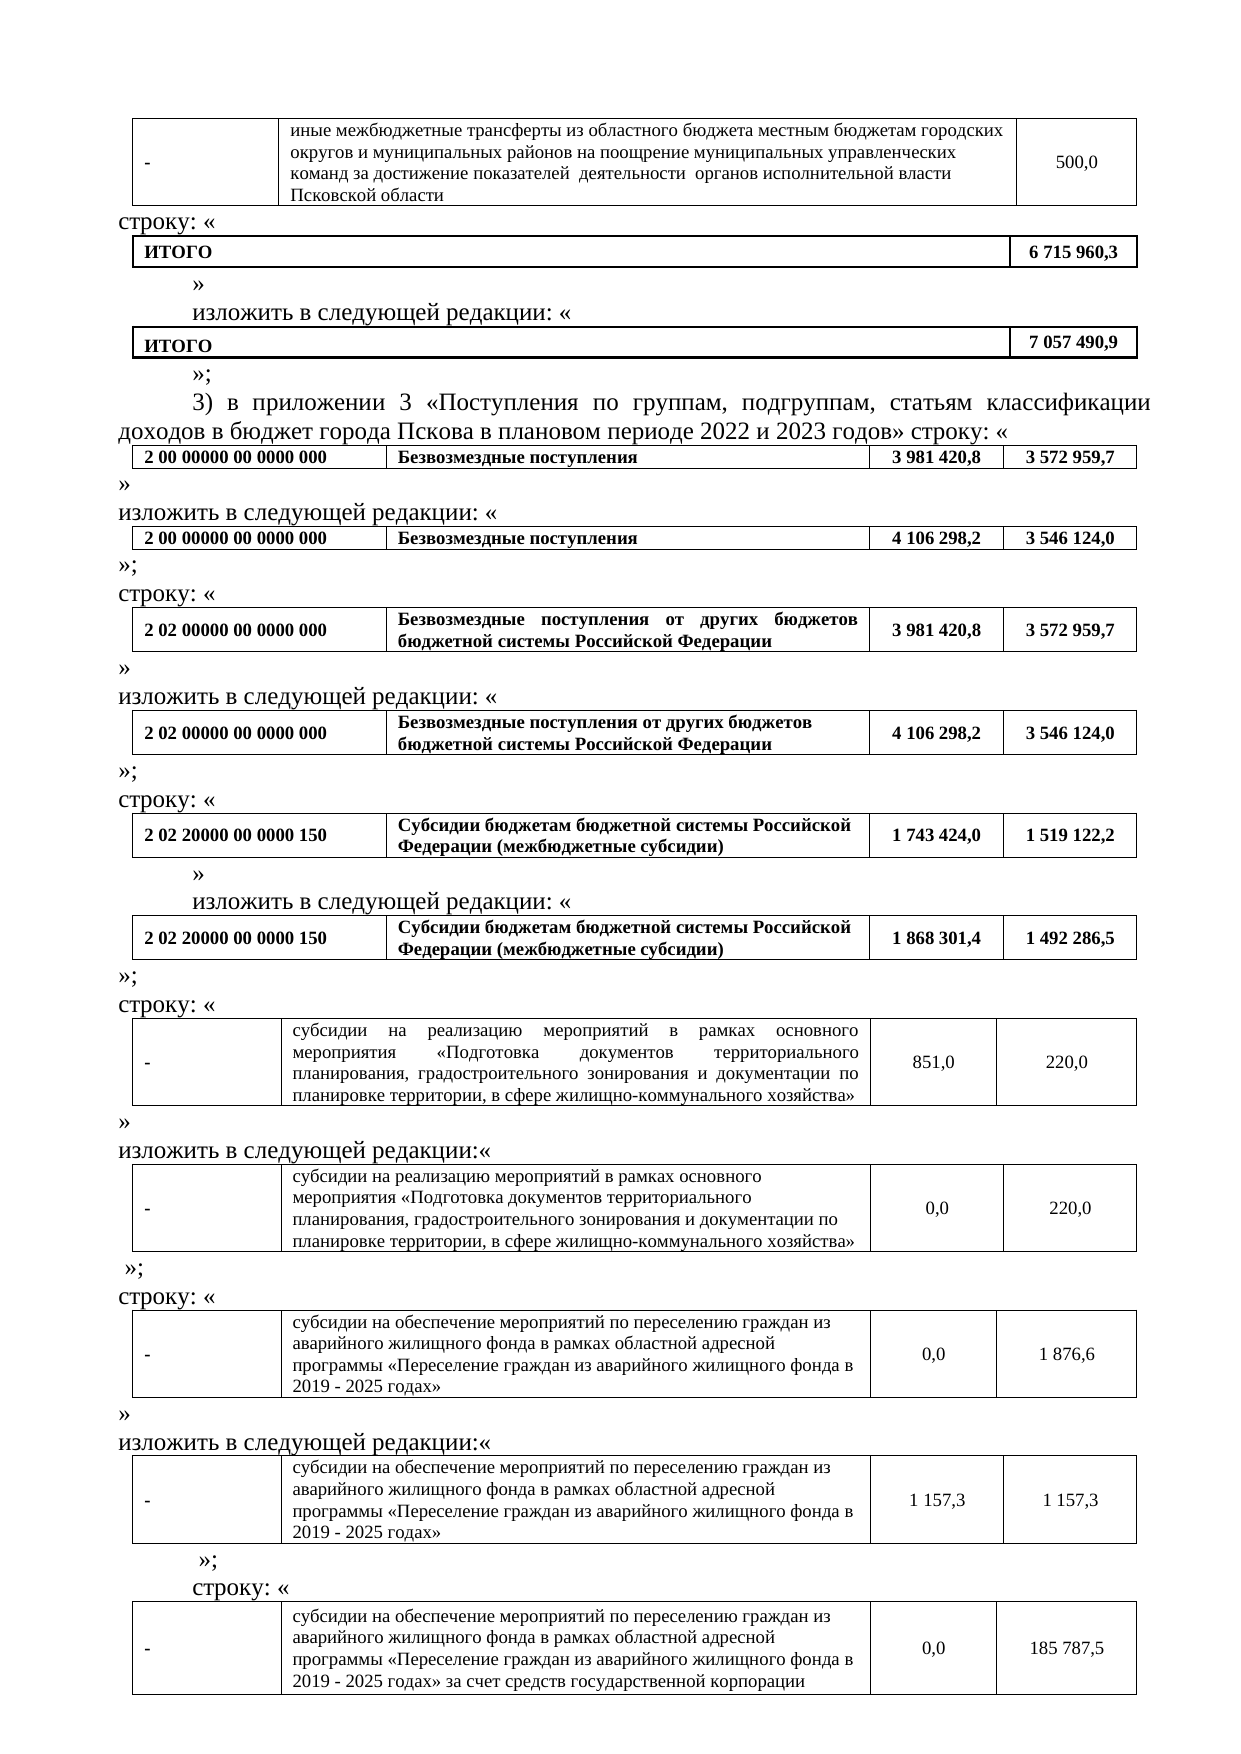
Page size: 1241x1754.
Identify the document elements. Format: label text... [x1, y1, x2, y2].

table_header [414, 328, 1009, 356]
text » [118, 468, 1152, 497]
text » [118, 858, 1152, 886]
table_header 220,0 [997, 1019, 1136, 1105]
table_header 3 981 420,8 [870, 608, 1003, 651]
table_header 6 715 960,3 [1011, 237, 1136, 266]
table_header 2 00 00000 00 0000 000 [133, 446, 386, 467]
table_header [282, 1602, 870, 1694]
table_header 3 546 124,0 [1004, 711, 1136, 754]
table_header [384, 237, 1009, 266]
table_header субсидии на обеспечение мероприятий по переселению граждан из аварийного жилищного фонда в рамках областной адресной программы «Переселение граждан из аварийного жилищного фонда в 2019 - 2025 годах» [282, 1311, 870, 1397]
table_header - [133, 1019, 281, 1105]
text » [118, 652, 1152, 681]
table_header 1 868 301,4 [870, 916, 1003, 959]
text строку: « [118, 206, 1152, 235]
table_header субсидии на реализацию мероприятий в рамках основного мероприятия «Подготовка документов территориального планирования, градостроительного зонирования и документации по планировке территории, в сфере жилищно-коммунального хозяйства» [282, 1019, 870, 1105]
text » [118, 1398, 1152, 1427]
text строку: « [118, 578, 1152, 607]
table_header 185 787,5 [997, 1602, 1136, 1694]
table_header 7 057 490,9 [1011, 328, 1136, 356]
table_header - [133, 1456, 281, 1543]
table_header Субсидии бюджетам бюджетной системы Российской Федерации (межбюджетные субсидии) [387, 916, 869, 959]
text » [118, 1106, 1152, 1135]
text 3) в приложении 3 «Поступления по группам, подгруппам, статьям классификации доходов в бюджет города Пскова в плановом периоде 2022 и 2023 годов» строку: « [118, 387, 1152, 445]
text изложить в следующей редакции: « [118, 681, 1152, 710]
table_header 4 106 298,2 [870, 527, 1003, 548]
text изложить в следующей редакции:« [118, 1135, 1152, 1164]
table_header 2 00 00000 00 0000 000 [133, 527, 386, 548]
text »; [118, 1544, 1152, 1572]
table_header Безвозмездные поступления от других бюджетов бюджетной системы Российской Федерации [387, 711, 869, 754]
table_cell иные межбюджетные трансферты из областного бюджета местным бюджетам городских округов и муниципальных районов на поощрение муниципальных управленческих команд за достижение показателей деятельности органов исполнительной власти Псковской области [279, 119, 1016, 205]
table_header 0,0 [871, 1165, 1003, 1251]
table_header 3 572 959,7 [1004, 608, 1136, 651]
table_header 2 02 20000 00 0000 150 [133, 814, 386, 857]
table_header субсидии на обеспечение мероприятий по переселению граждан из аварийного жилищного фонда в рамках областной адресной программы «Переселение граждан из аварийного жилищного фонда в 2019 - 2025 годах» [282, 1456, 870, 1543]
table_header - [133, 1165, 281, 1251]
text »; [118, 549, 1152, 578]
text строку: « [118, 1281, 1152, 1309]
table_header 3 546 124,0 [1004, 527, 1136, 548]
table_header 851,0 [871, 1019, 996, 1105]
table_header 3 981 420,8 [870, 446, 1003, 467]
table_header Безвозмездные поступления [387, 527, 869, 548]
table_header 2 02 00000 00 0000 000 [133, 711, 386, 754]
table_header 0,0 [871, 1602, 996, 1694]
table_header ИТОГО [134, 328, 414, 356]
table_header Безвозмездные поступления от других бюджетов бюджетной системы Российской Федерации [387, 608, 869, 651]
table_header 1 876,6 [997, 1311, 1136, 1397]
table_header 2 02 00000 00 0000 000 [133, 608, 386, 651]
text »; [118, 755, 1152, 784]
table_header ИТОГО [134, 237, 384, 266]
table_header 1 157,3 [871, 1456, 1003, 1543]
text изложить в следующей редакции: « [118, 886, 1152, 915]
table_cell 500,0 [1017, 119, 1136, 205]
text строку: « [118, 989, 1152, 1018]
table_header 2 02 20000 00 0000 150 [133, 916, 386, 959]
table_header 0,0 [871, 1311, 996, 1397]
text строку: « [118, 784, 1152, 812]
table_header Безвозмездные поступления [387, 446, 869, 467]
table_cell - [133, 119, 278, 205]
text строку: « [118, 1572, 1152, 1601]
text »; [118, 1252, 1152, 1281]
table_header - [133, 1311, 281, 1397]
table_header 3 572 959,7 [1004, 446, 1136, 467]
text изложить в следующей редакции: « [118, 497, 1152, 526]
table_header 1 492 286,5 [1004, 916, 1136, 959]
table_header 1 743 424,0 [870, 814, 1003, 857]
text изложить в следующей редакции:« [118, 1427, 1152, 1455]
table_header Субсидии бюджетам бюджетной системы Российской Федерации (межбюджетные субсидии) [387, 814, 869, 857]
table_header - [133, 1602, 281, 1694]
table_header 4 106 298,2 [870, 711, 1003, 754]
table_header 220,0 [1004, 1165, 1136, 1251]
table_header 1 157,3 [1004, 1456, 1136, 1543]
text » [118, 268, 1152, 297]
text изложить в следующей редакции: « [118, 297, 1152, 326]
table_header 1 519 122,2 [1004, 814, 1136, 857]
text »; [118, 358, 1152, 387]
table_header субсидии на реализацию мероприятий в рамках основного мероприятия «Подготовка документов территориального планирования, градостроительного зонирования и документации по планировке территории, в сфере жилищно-коммунального хозяйства» [282, 1165, 870, 1251]
text »; [118, 960, 1152, 989]
